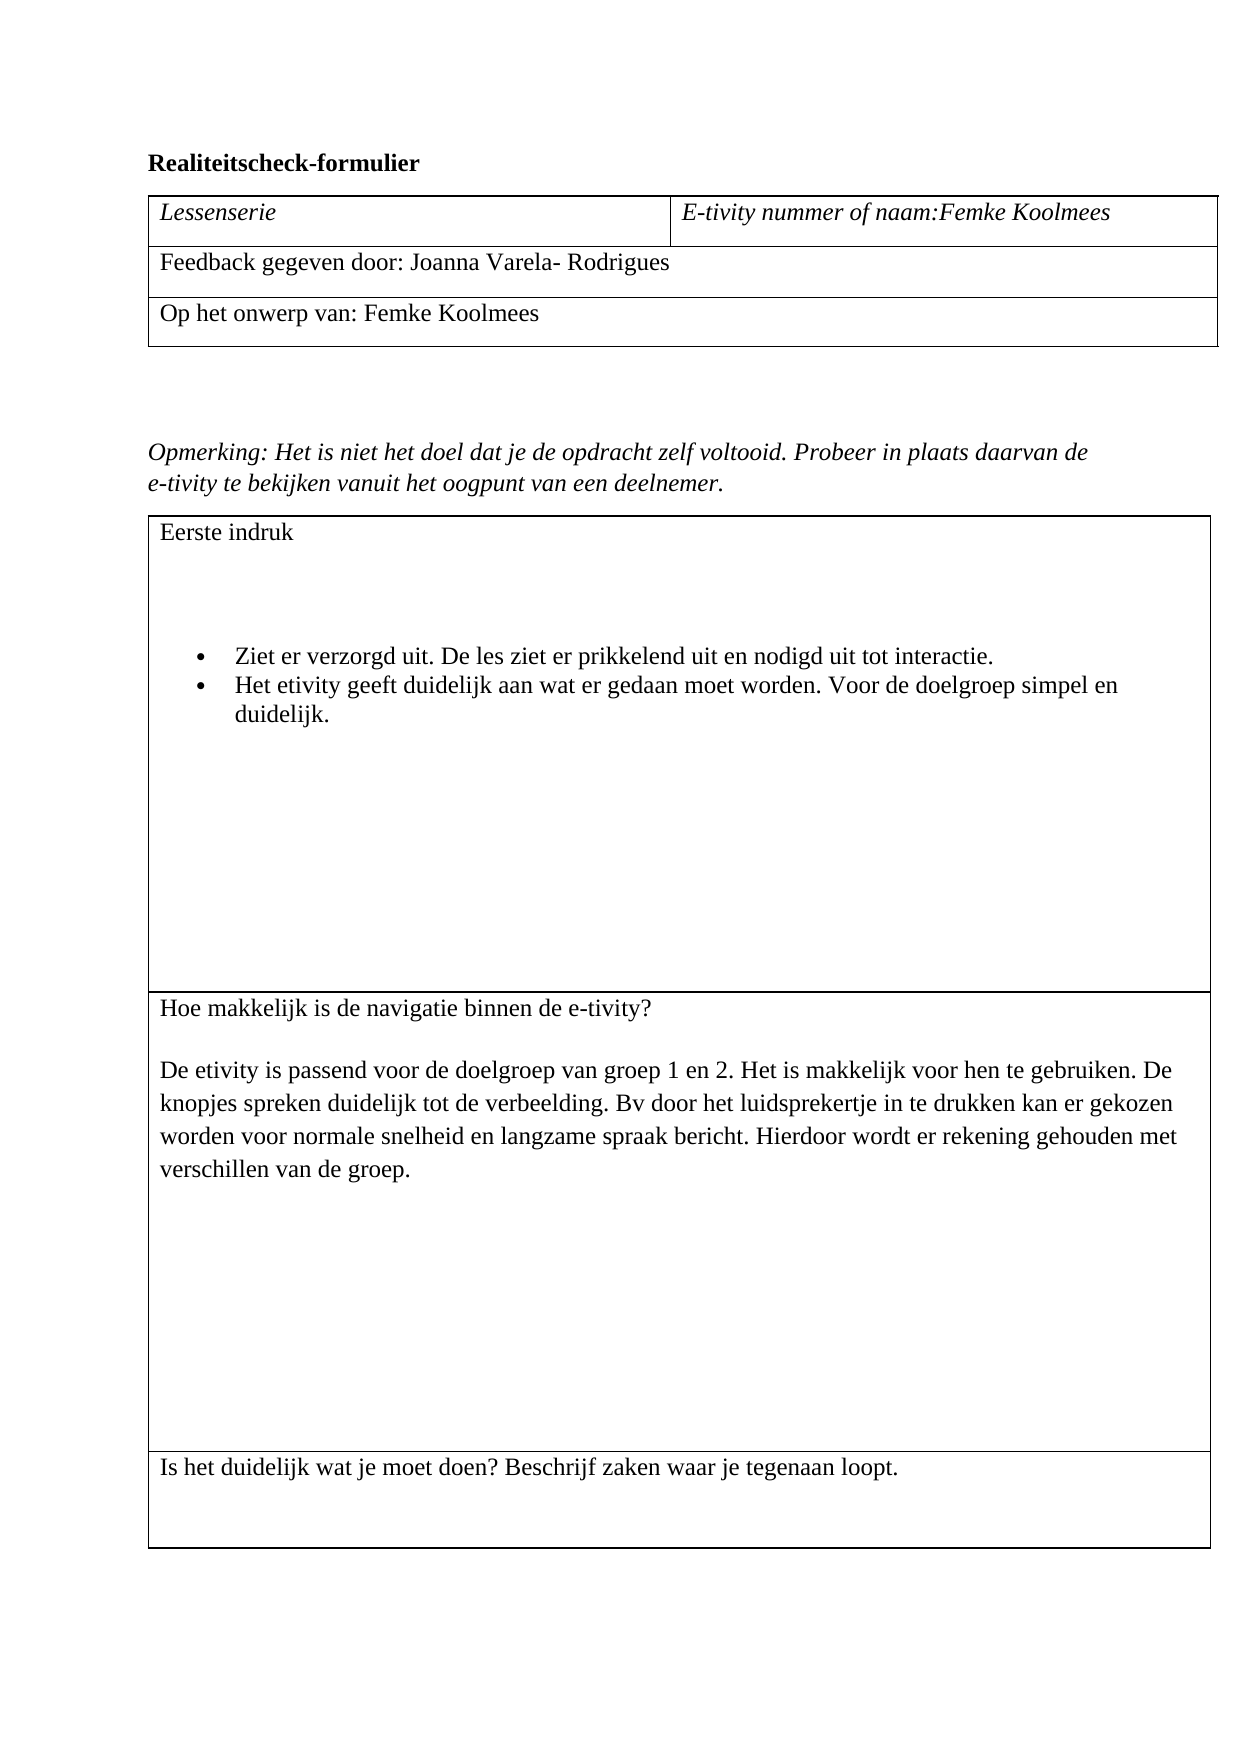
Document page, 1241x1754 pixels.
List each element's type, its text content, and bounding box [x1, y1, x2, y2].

table_cell Feedback gegeven door: Joanna Varela- Rodrigues [149, 247, 1217, 296]
table_cell Hoe makkelijk is de navigatie binnen de e-tivity? De etivity is passend voor de doelgroep van groep 1 en 2. Het is makkelijk voor hen te gebruiken. De knopjes spreken duidelijk tot de verbeelding. Bv door het luidsprekertje in te drukken kan er gekozen worden voor normale snelheid en langzame spraak bericht. Hierdoor wordt er rekening gehouden met verschillen van de groep. [149, 993, 1210, 1451]
table_header E-tivity nummer of naam:Femke Koolmees [671, 197, 1217, 246]
table_header Eerste indruk Ziet er verzorgd uit. De les ziet er prikkelend uit en nodigd uit tot interactie. Het etivity geeft duidelijk aan wat er gedaan moet worden. Voor de doelgroep simpel en duidelijk. [149, 517, 1210, 991]
text Realiteitscheck-formulier [148, 148, 1093, 176]
table_cell Op het onwerp van: Femke Koolmees [149, 298, 1217, 346]
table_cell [149, 1452, 1210, 1547]
text Opmerking: Het is niet het doel dat je de opdracht zelf voltooid. Probeer in plaats daarvan de e-tivity te bekijken vanuit het oogpunt van een deelnemer. [148, 437, 1093, 497]
table_header Lessenserie [149, 197, 670, 246]
